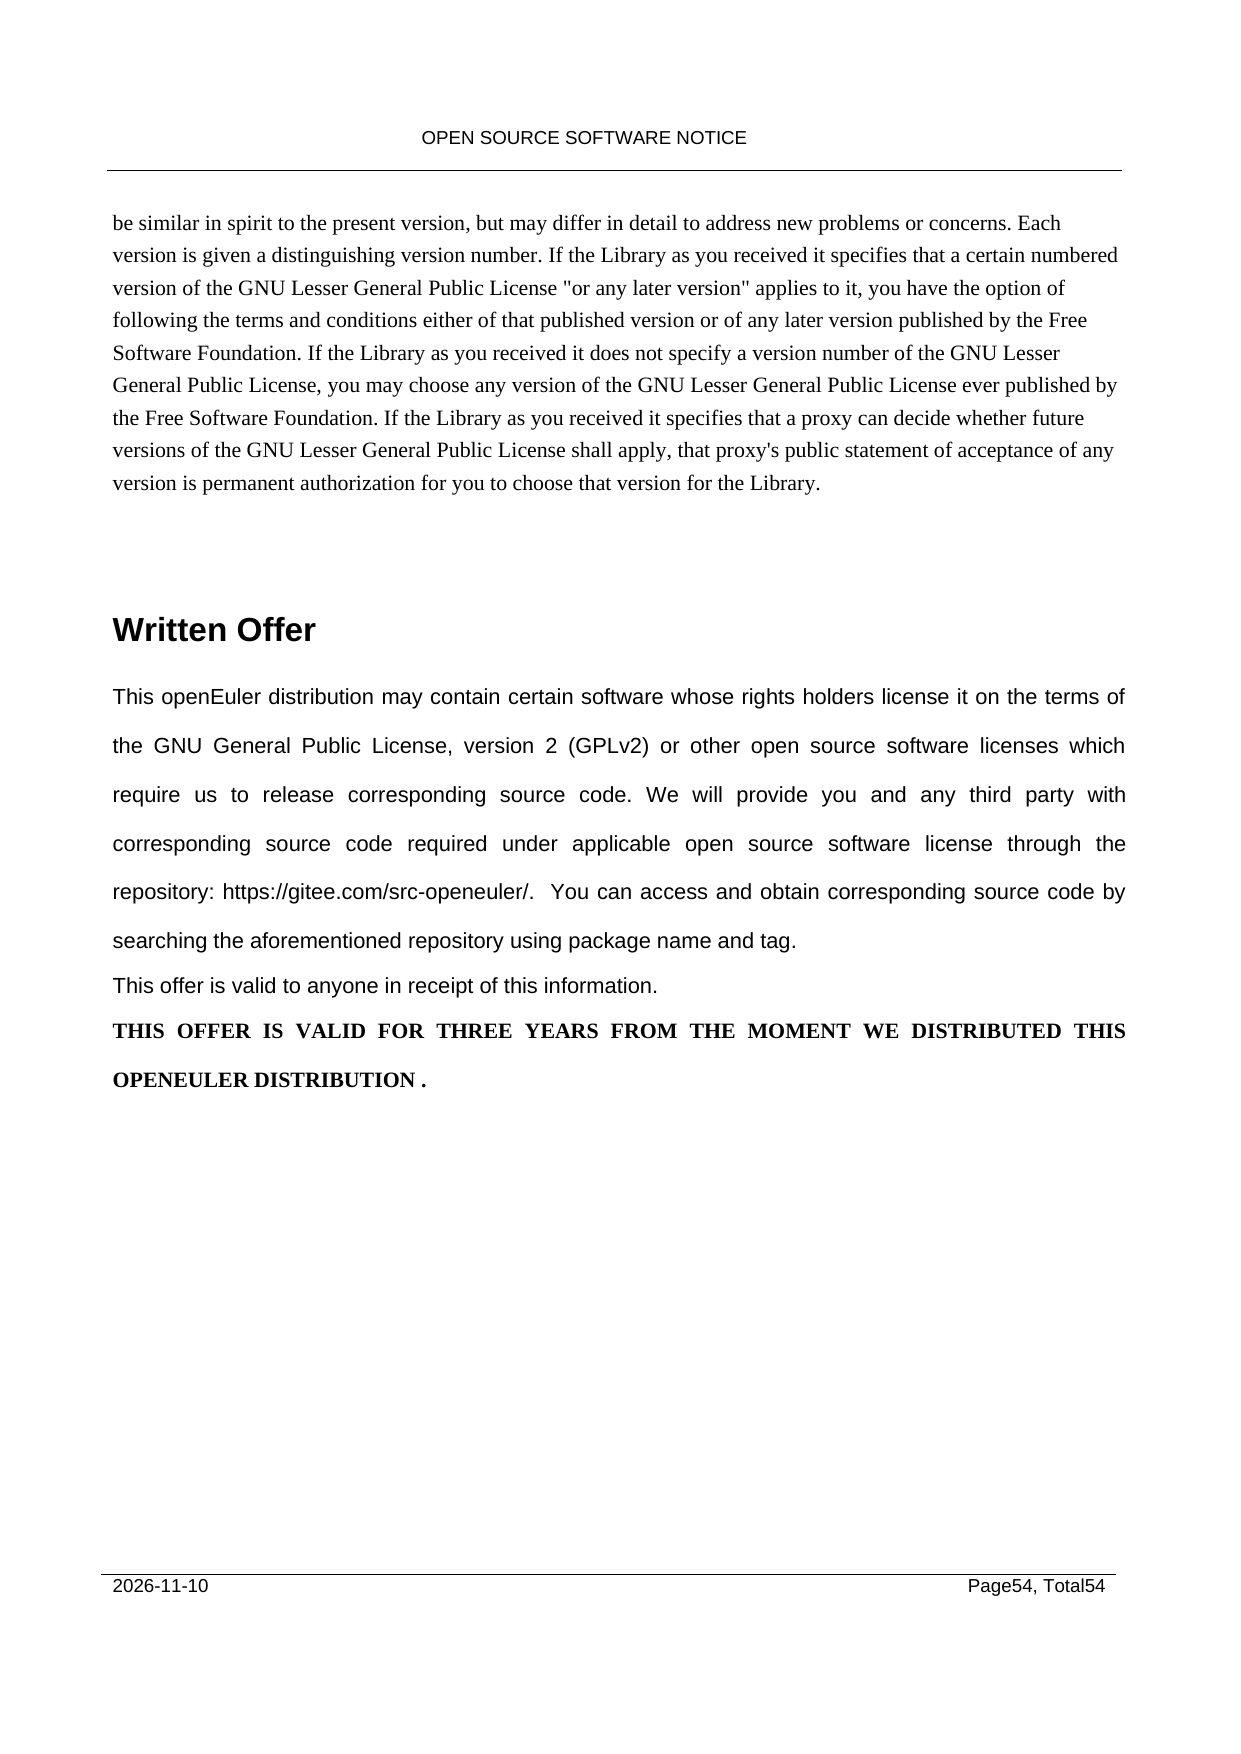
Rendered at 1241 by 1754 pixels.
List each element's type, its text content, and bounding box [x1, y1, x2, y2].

text THIS OFFER IS VALID FOR THREE YEARS FROM THE MOMENT WE DISTRIBUTED THIS OPENEULER DISTRIBUTION . [112, 1014, 1128, 1096]
text This offer is valid to anyone in receipt of this information. [112, 969, 1128, 1002]
text Written Offer [112, 596, 1128, 661]
text This openEuler distribution may contain certain software whose rights holders license it on the terms of the GNU General Public License, version 2 (GPLv2) or other open source software licenses which require us to release corresponding source code. We will provide you and any third party with corresponding source code required under applicable open source software license through the repository: https://gitee.com/src-openeuler/. You can access and obtain corresponding source code by searching the aforementioned repository using package name and tag. [112, 681, 1128, 957]
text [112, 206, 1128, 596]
